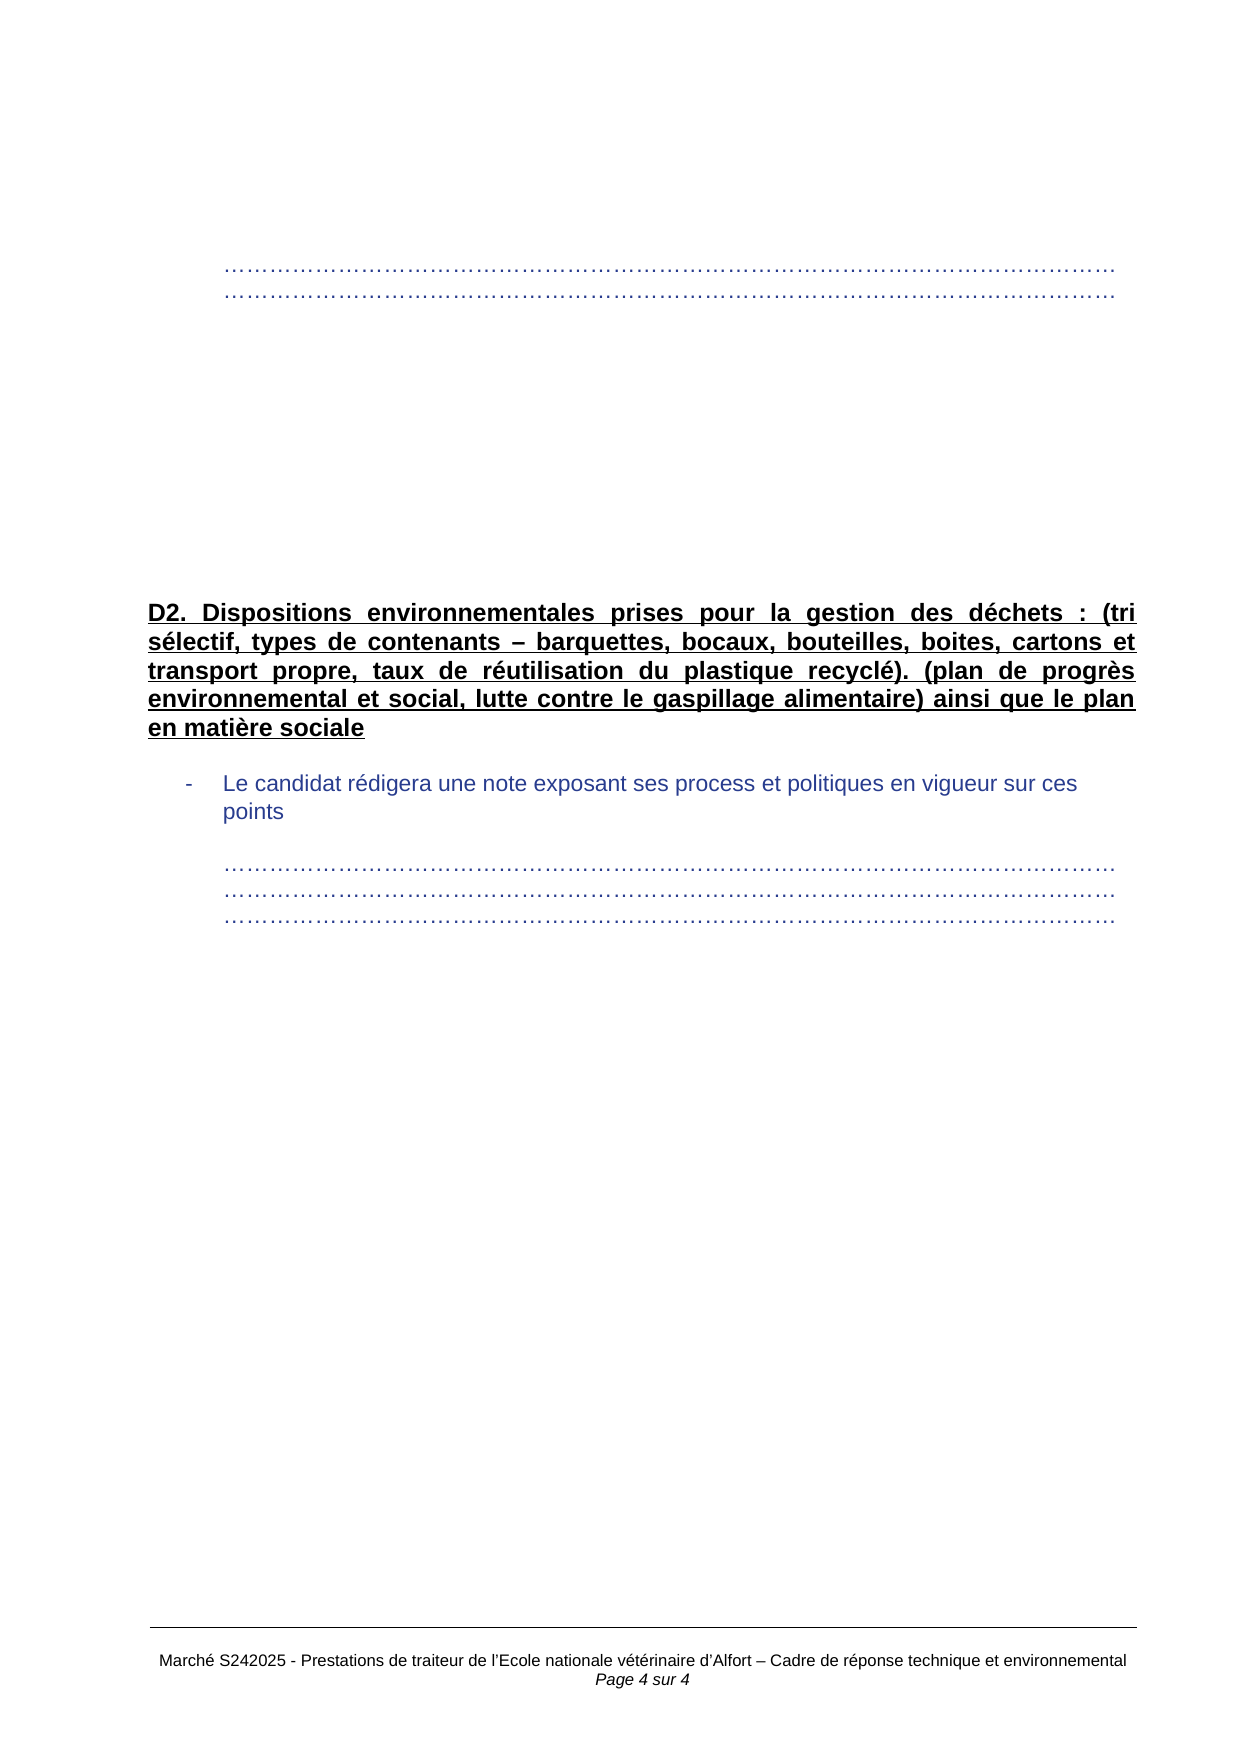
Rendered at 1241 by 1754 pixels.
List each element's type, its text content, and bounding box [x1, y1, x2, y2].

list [223, 251, 1137, 304]
list Le candidat rédigera une note exposant ses process et politiques en vigueur sur ces points [185, 767, 1137, 824]
list D2. Dispositions environnementales prises pour la gestion des déchets : (tri sélectif, types de contenants – barquettes, bocaux, bouteilles, boites, cartons et transport propre, taux de réutilisation du plastique recyclé). (plan de progrès environnemental et social, lutte contre le gaspillage alimentaire) ainsi que le plan en matière sociale [148, 598, 1137, 623]
list D2. Dispositions environnementales prises pour la gestion des déchets : (tri sélectif, types de contenants – barquettes, bocaux, bouteilles, boites, cartons et transport propre, taux de réutilisation du plastique recyclé). (plan de progrès environnemental et social, lutte contre le gaspillage alimentaire) ainsi que le plan en matière sociale [148, 653, 1137, 742]
list D2. Dispositions environnementales prises pour la gestion des déchets : (tri sélectif, types de contenants – barquettes, bocaux, bouteilles, boites, cartons et transport propre, taux de réutilisation du plastique recyclé). (plan de progrès environnemental et social, lutte contre le gaspillage alimentaire) ainsi que le plan en matière sociale [148, 624, 1137, 652]
list ……………………………………………………………………………………………………………………………………………………………………………………………………………………………………………………………………………………………………………………… [223, 850, 1137, 929]
